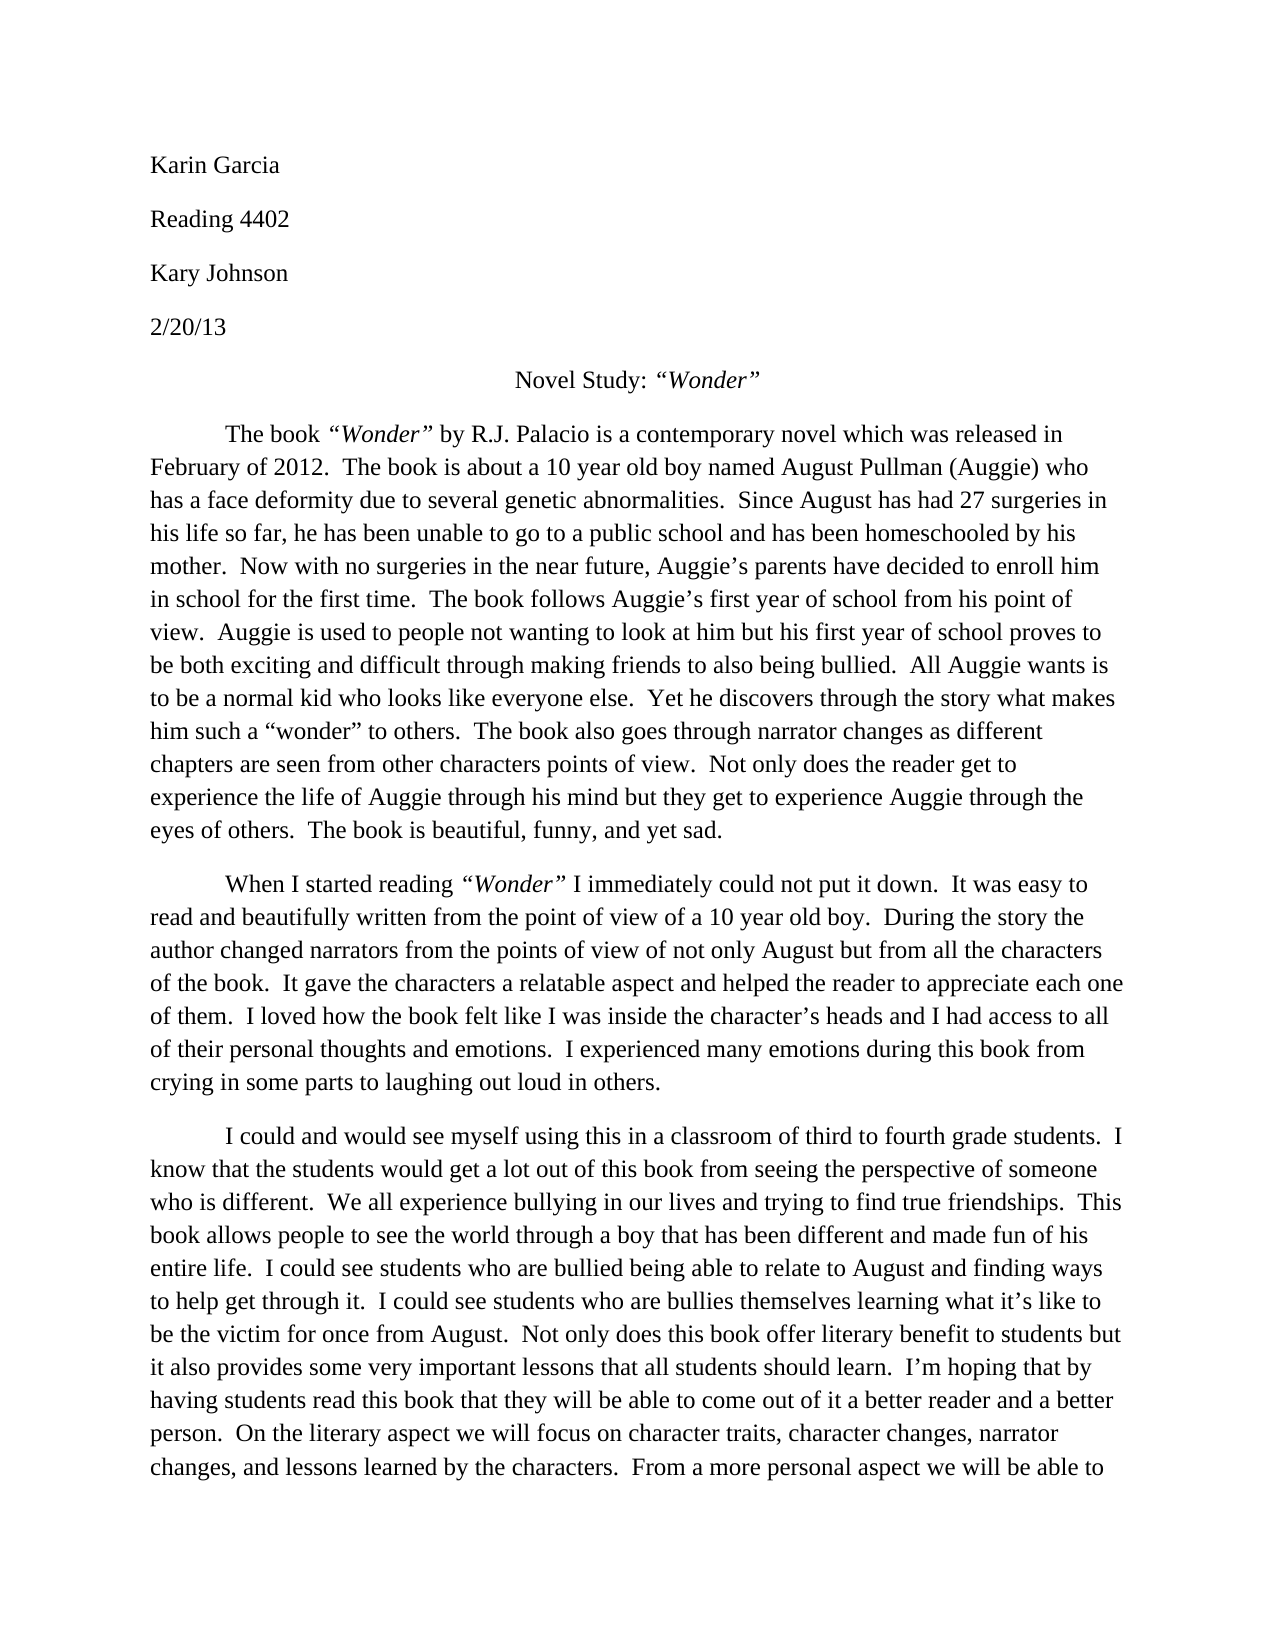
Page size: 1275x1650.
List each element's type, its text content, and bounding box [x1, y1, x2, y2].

text Reading 4402 [150, 204, 1125, 233]
text When I started reading “Wonder” I immediately could not put it down. It was easy to read and beautifully written from the point of view of a 10 year old boy. During the story the author changed narrators from the points of view of not only August but from all the characters of the book. It gave the characters a relatable aspect and helped the reader to appreciate each one of them. I loved how the book felt like I was inside the character’s heads and I had access to all of their personal thoughts and emotions. I experienced many emotions during this book from crying in some parts to laughing out loud in others. [150, 869, 1125, 1096]
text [150, 1121, 1125, 1480]
text The book “Wonder” by R.J. Palacio is a contemporary novel which was released in February of 2012. The book is about a 10 year old boy named August Pullman (Auggie) who has a face deformity due to several genetic abnormalities. Since August has had 27 surgeries in his life so far, he has been unable to go to a public school and has been homeschooled by his mother. Now with no surgeries in the near future, Auggie’s parents have decided to enroll him in school for the first time. The book follows Auggie’s first year of school from his point of view. Auggie is used to people not wanting to look at him but his first year of school proves to be both exciting and difficult through making friends to also being bullied. All Auggie wants is to be a normal kid who looks like everyone else. Yet he discovers through the story what makes him such a “wonder” to others. The book also goes through narrator changes as different chapters are seen from other characters points of view. Not only does the reader get to experience the life of Auggie through his mind but they get to experience Auggie through the eyes of others. The book is beautiful, funny, and yet sad. [150, 419, 1125, 844]
text 2/20/13 [150, 312, 1125, 340]
text Novel Study: “Wonder” [150, 365, 1125, 394]
text Kary Johnson [150, 258, 1125, 286]
text Karin Garcia [150, 150, 1125, 179]
